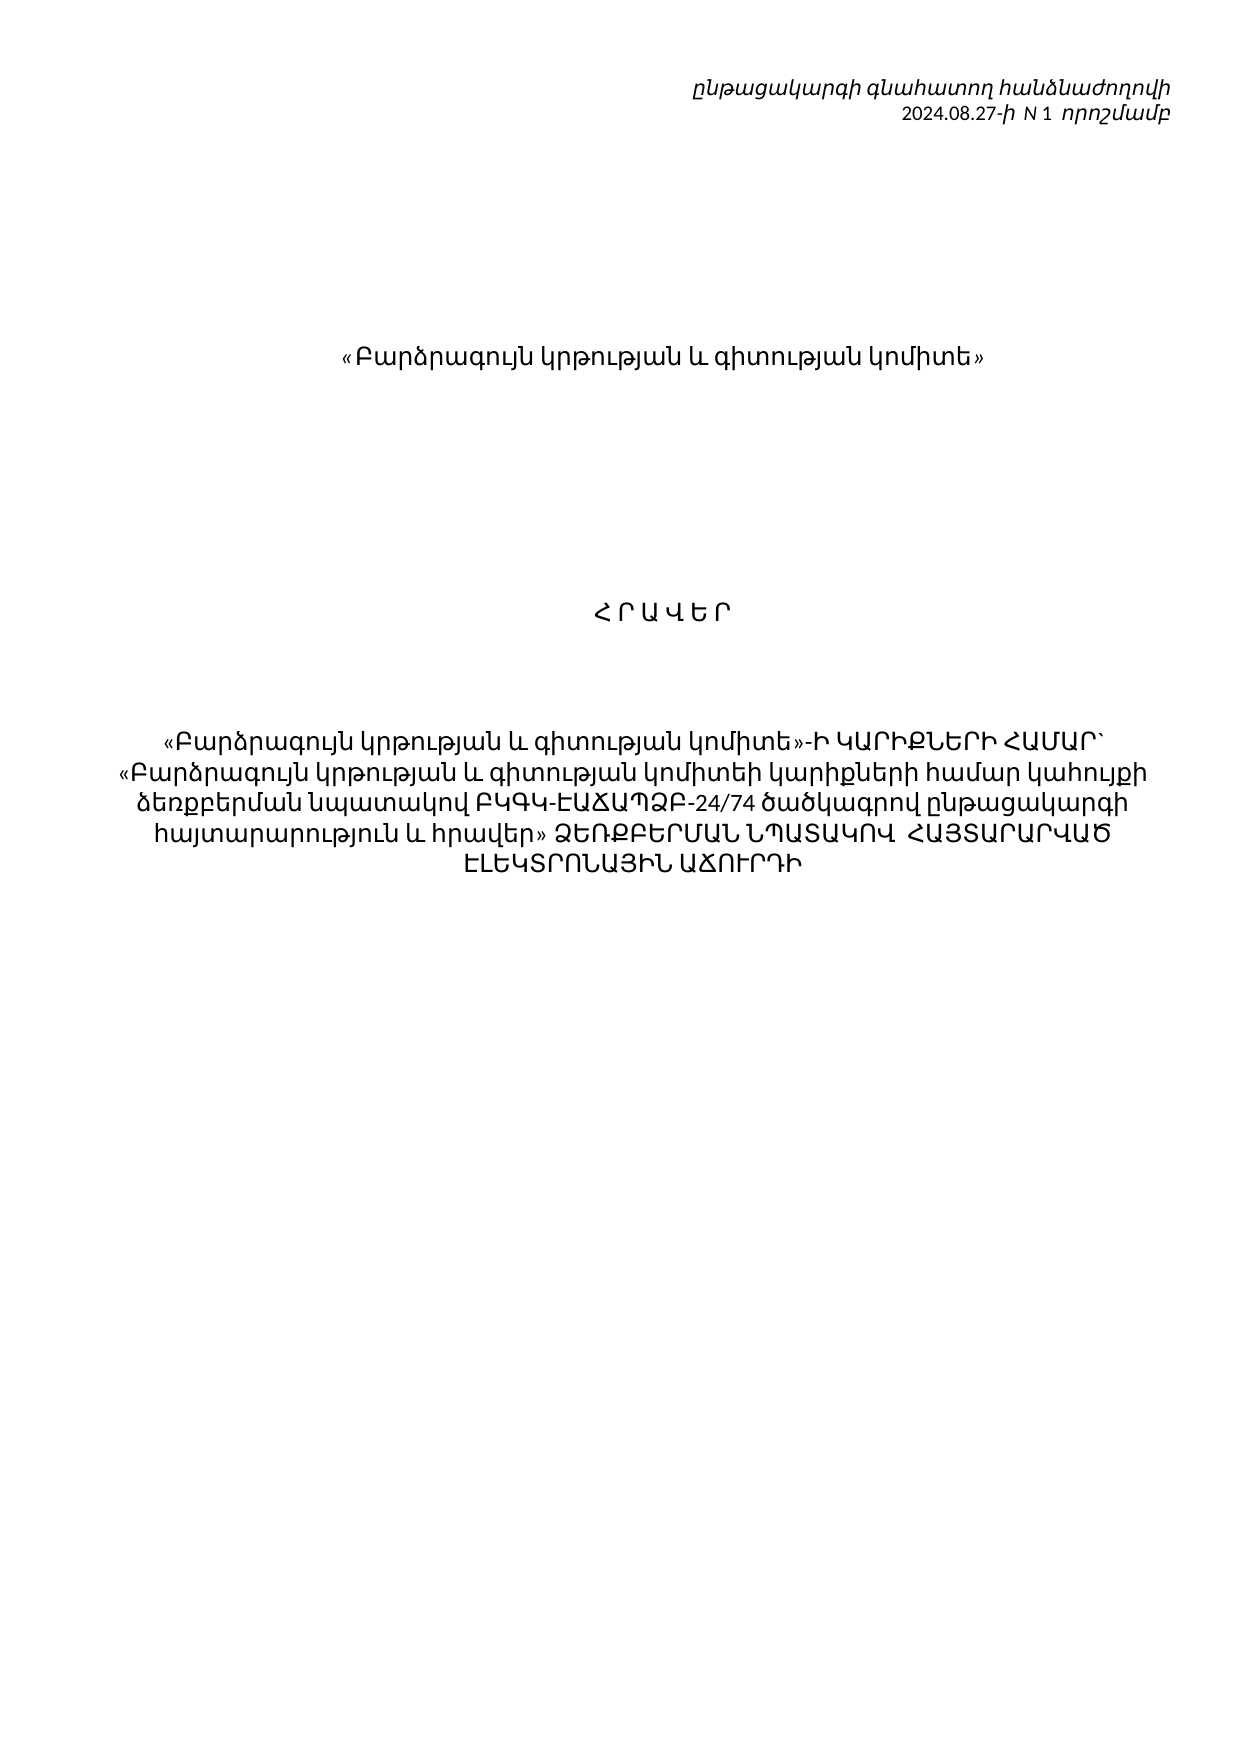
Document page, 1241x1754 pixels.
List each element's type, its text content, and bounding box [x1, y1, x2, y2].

text Հ Ր Ա Վ Ե Ր [94, 597, 1172, 628]
text ընթացակարգի գնահատող հանձնաժողովի [94, 75, 1171, 100]
text «Բարձրագույն կրթության և գիտության կոմիտե»-Ի ԿԱՐԻՔՆԵՐԻ ՀԱՄԱՐ` «Բարձրագույն կրթության և գիտության կոմիտեի կարիքների համար կահույքի ձեռքբերման նպատակով ԲԿԳԿ-ԷԱՃԱՊՁԲ-24/74 ծածկագրով ընթացակարգի հայտարարություն և հրավեր» ՁԵՌՔԲԵՐՄԱՆ ՆՊԱՏԱԿՈՎ ՀԱՅՏԱՐԱՐՎԱԾ ԷԼԵԿՏՐՈՆԱՅԻՆ ԱՃՈՒՐԴԻ [94, 726, 1172, 879]
text « Բարձրագույն կրթության և գիտության կոմիտե» [94, 341, 1172, 371]
text 2024.08.27 -ի N 1 որոշմամբ [94, 100, 1171, 126]
